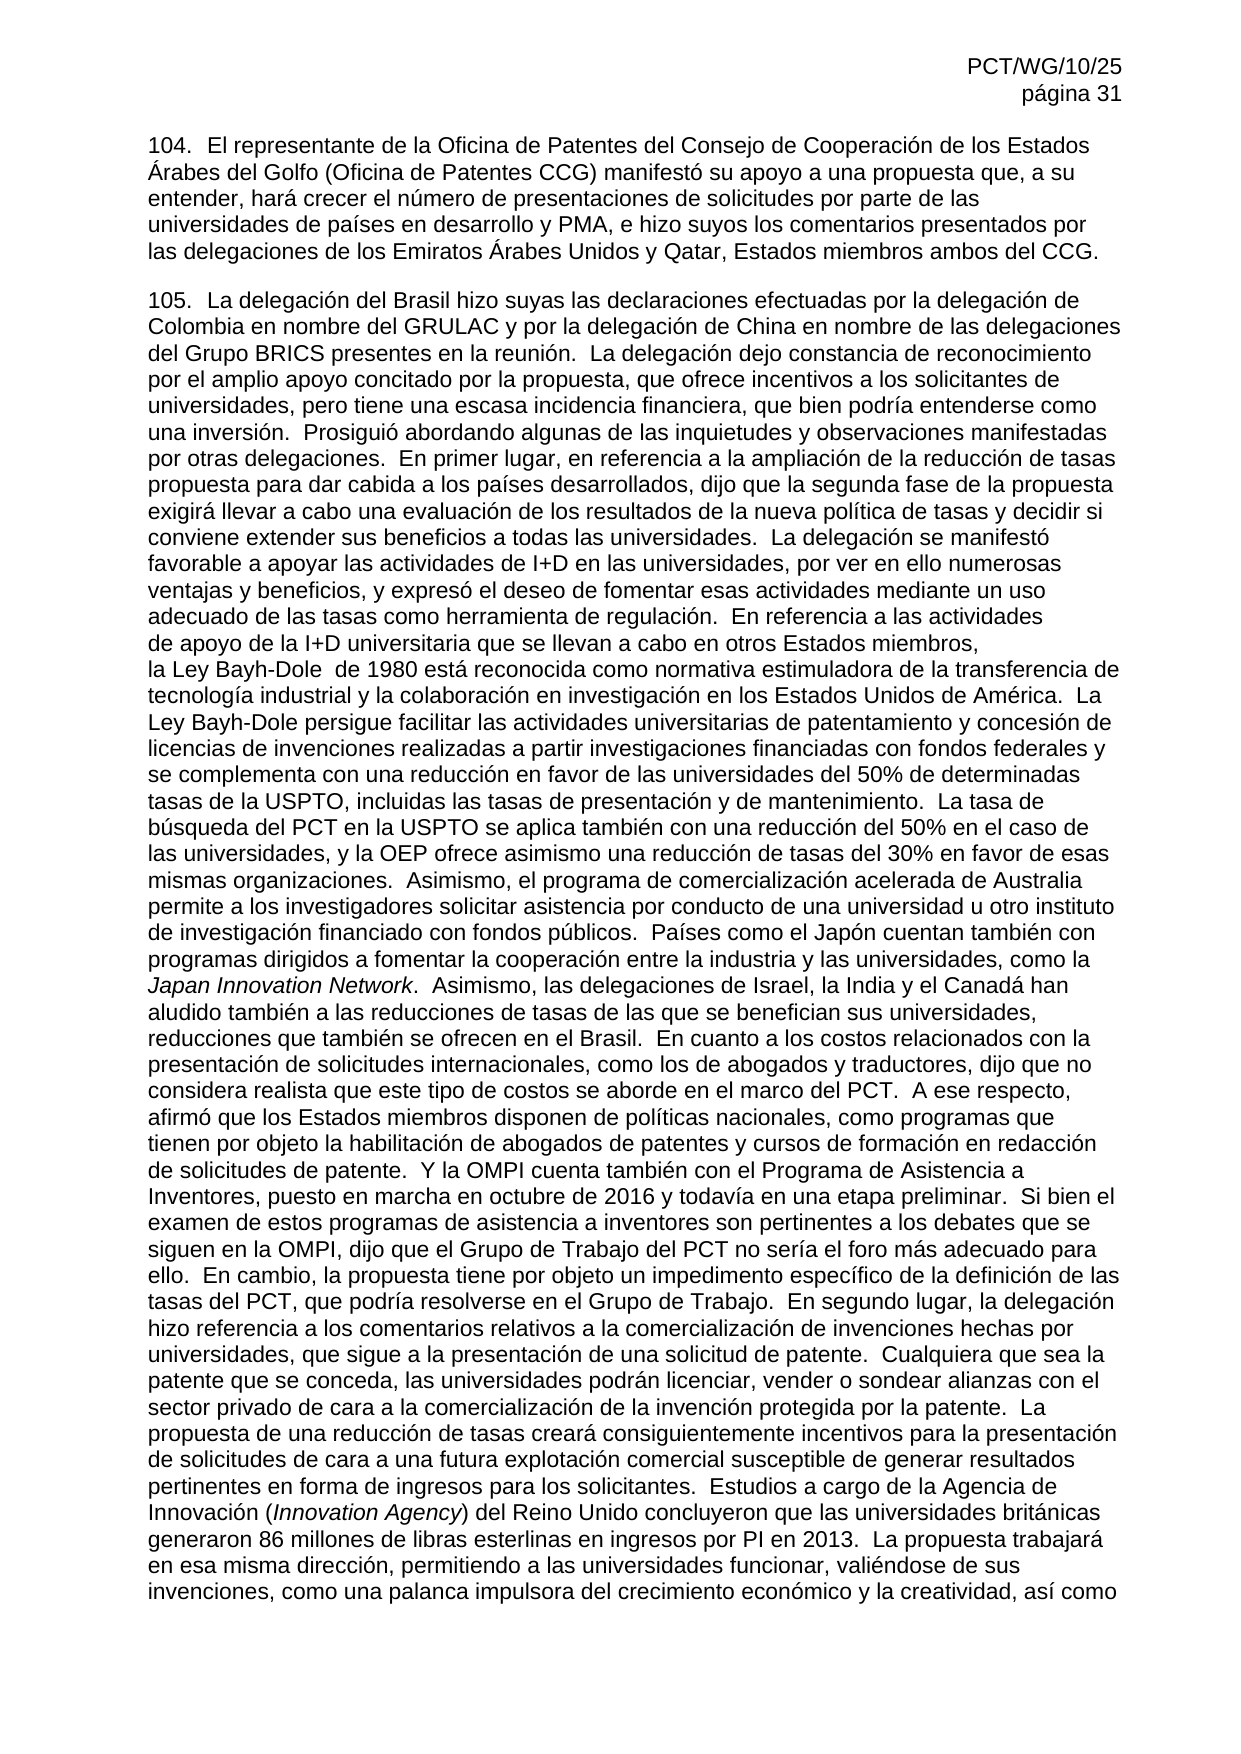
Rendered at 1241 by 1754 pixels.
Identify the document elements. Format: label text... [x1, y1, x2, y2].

text El representante de la Oficina de Patentes del Consejo de Cooperación de los Estados Árabes del Golfo (Oficina de Patentes CCG) manifestó su apoyo a una propuesta que, a su entender, hará crecer el número de presentaciones de solicitudes por parte de las universidades de países en desarrollo y PMA, e hizo suyos los comentarios presentados por las delegaciones de los Emiratos Árabes Unidos y Qatar, Estados miembros ambos del CCG. [148, 132, 1122, 264]
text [148, 287, 1122, 1604]
